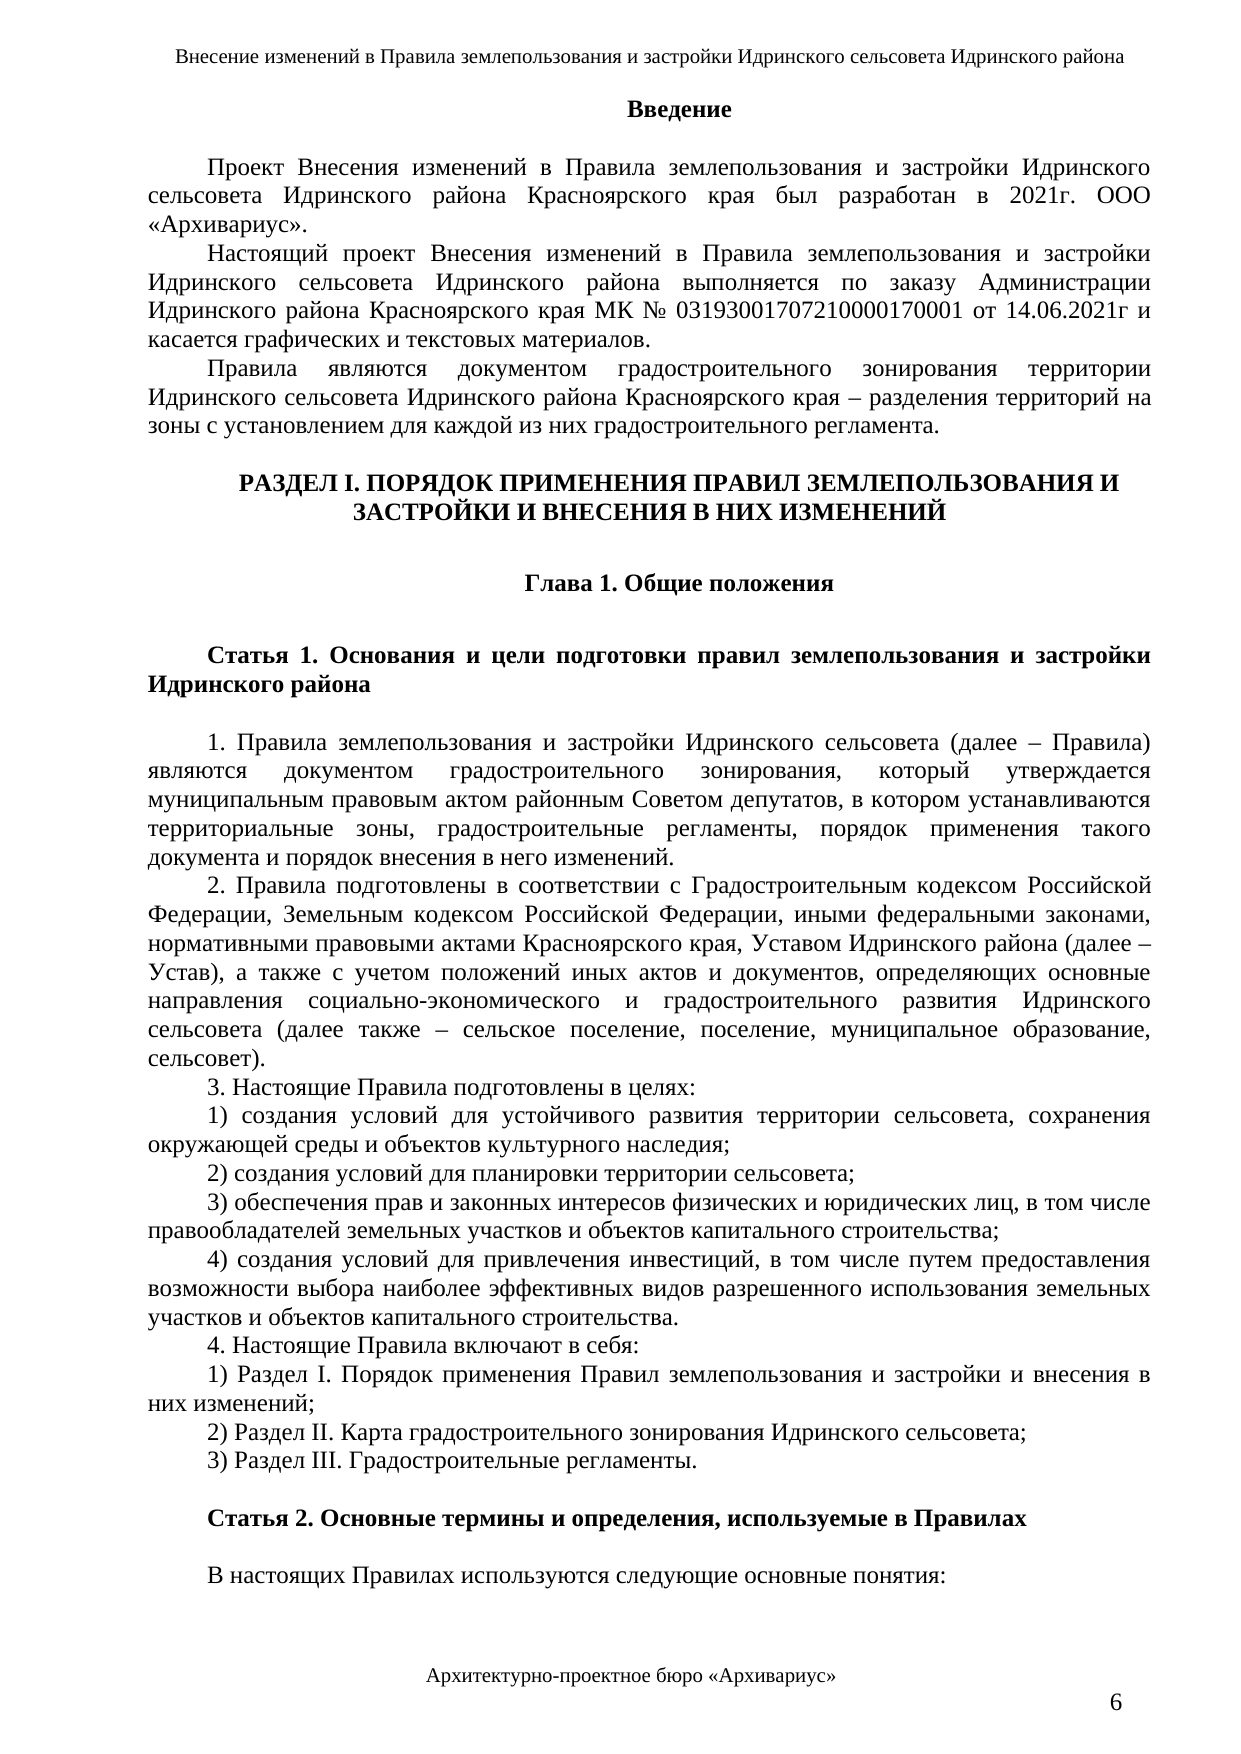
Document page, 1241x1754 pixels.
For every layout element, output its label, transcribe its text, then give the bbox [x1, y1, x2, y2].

text 2) создания условий для планировки территории сельсовета; [148, 1158, 1152, 1187]
text Глава 1. Общие положения [148, 568, 1152, 597]
text 1. Правила землепользования и застройки Идринского сельсовета (далее – Правила) являются документом градостроительного зонирования, который утверждается муниципальным правовым актом районным Советом депутатов, в котором устанавливаются территориальные зоны, градостроительные регламенты, порядок применения такого документа и порядок внесения в него изменений. [148, 727, 1152, 870]
text 4) создания условий для привлечения инвестиций, в том числе путем предоставления возможности выбора наиболее эффективных видов разрешенного использования земельных участков и объектов капитального строительства. [148, 1244, 1152, 1330]
text Правила являются документом градостроительного зонирования территории Идринского сельсовета Идринского района Красноярского края – разделения территорий на зоны с установлением для каждой из них градостроительного регламента. [148, 353, 1152, 439]
text Проект Внесения изменений в Правила землепользования и застройки Идринского сельсовета Идринского района Красноярского края был разработан в 2021г. ООО «Архивариус». [148, 152, 1152, 238]
text 3. Настоящие Правила подготовлены в целях: [148, 1072, 1152, 1100]
text 1) Раздел I. Порядок применения Правил землепользования и застройки и внесения в них изменений; [148, 1359, 1152, 1417]
text Настоящий проект Внесения изменений в Правила землепользования и застройки Идринского сельсовета Идринского района выполняется по заказу Администрации Идринского района Красноярского края МК № 03193001707210000170001 от 14.06.2021г и касается графических и текстовых материалов. [148, 238, 1152, 353]
text 1) создания условий для устойчивого развития территории сельсовета, сохранения окружающей среды и объектов культурного наследия; [148, 1100, 1152, 1158]
text Статья 1. Основания и цели подготовки правил землепользования и застройки Идринского района [148, 640, 1152, 698]
text Введение [148, 94, 1152, 123]
text 3) Раздел III. Градостроительные регламенты. [148, 1445, 1152, 1474]
text РАЗДЕЛ I. ПОРЯДОК ПРИМЕНЕНИЯ ПРАВИЛ ЗЕМЛЕПОЛЬЗОВАНИЯ И ЗАСТРОЙКИ И ВНЕСЕНИЯ В НИХ ИЗМЕНЕНИЙ [148, 468, 1152, 525]
text 2. Правила подготовлены в соответствии с Градостроительным кодексом Российской Федерации, Земельным кодексом Российской Федерации, иными федеральными законами, нормативными правовыми актами Красноярского края, Уставом Идринского района (далее – Устав), а также с учетом положений иных актов и документов, определяющих основные направления социально-экономического и градостроительного развития Идринского сельсовета (далее также – сельское поселение, поселение, муниципальное образование, сельсовет). [148, 870, 1152, 1072]
text 3) обеспечения прав и законных интересов физических и юридических лиц, в том числе правообладателей земельных участков и объектов капитального строительства; [148, 1187, 1152, 1244]
text 2) Раздел II. Карта градостроительного зонирования Идринского сельсовета; [148, 1417, 1152, 1445]
text Статья 2. Основные термины и определения, используемые в Правилах [148, 1503, 1152, 1532]
text В настоящих Правилах используются следующие основные понятия: [148, 1560, 1152, 1589]
text 4. Настоящие Правила включают в себя: [148, 1330, 1152, 1359]
